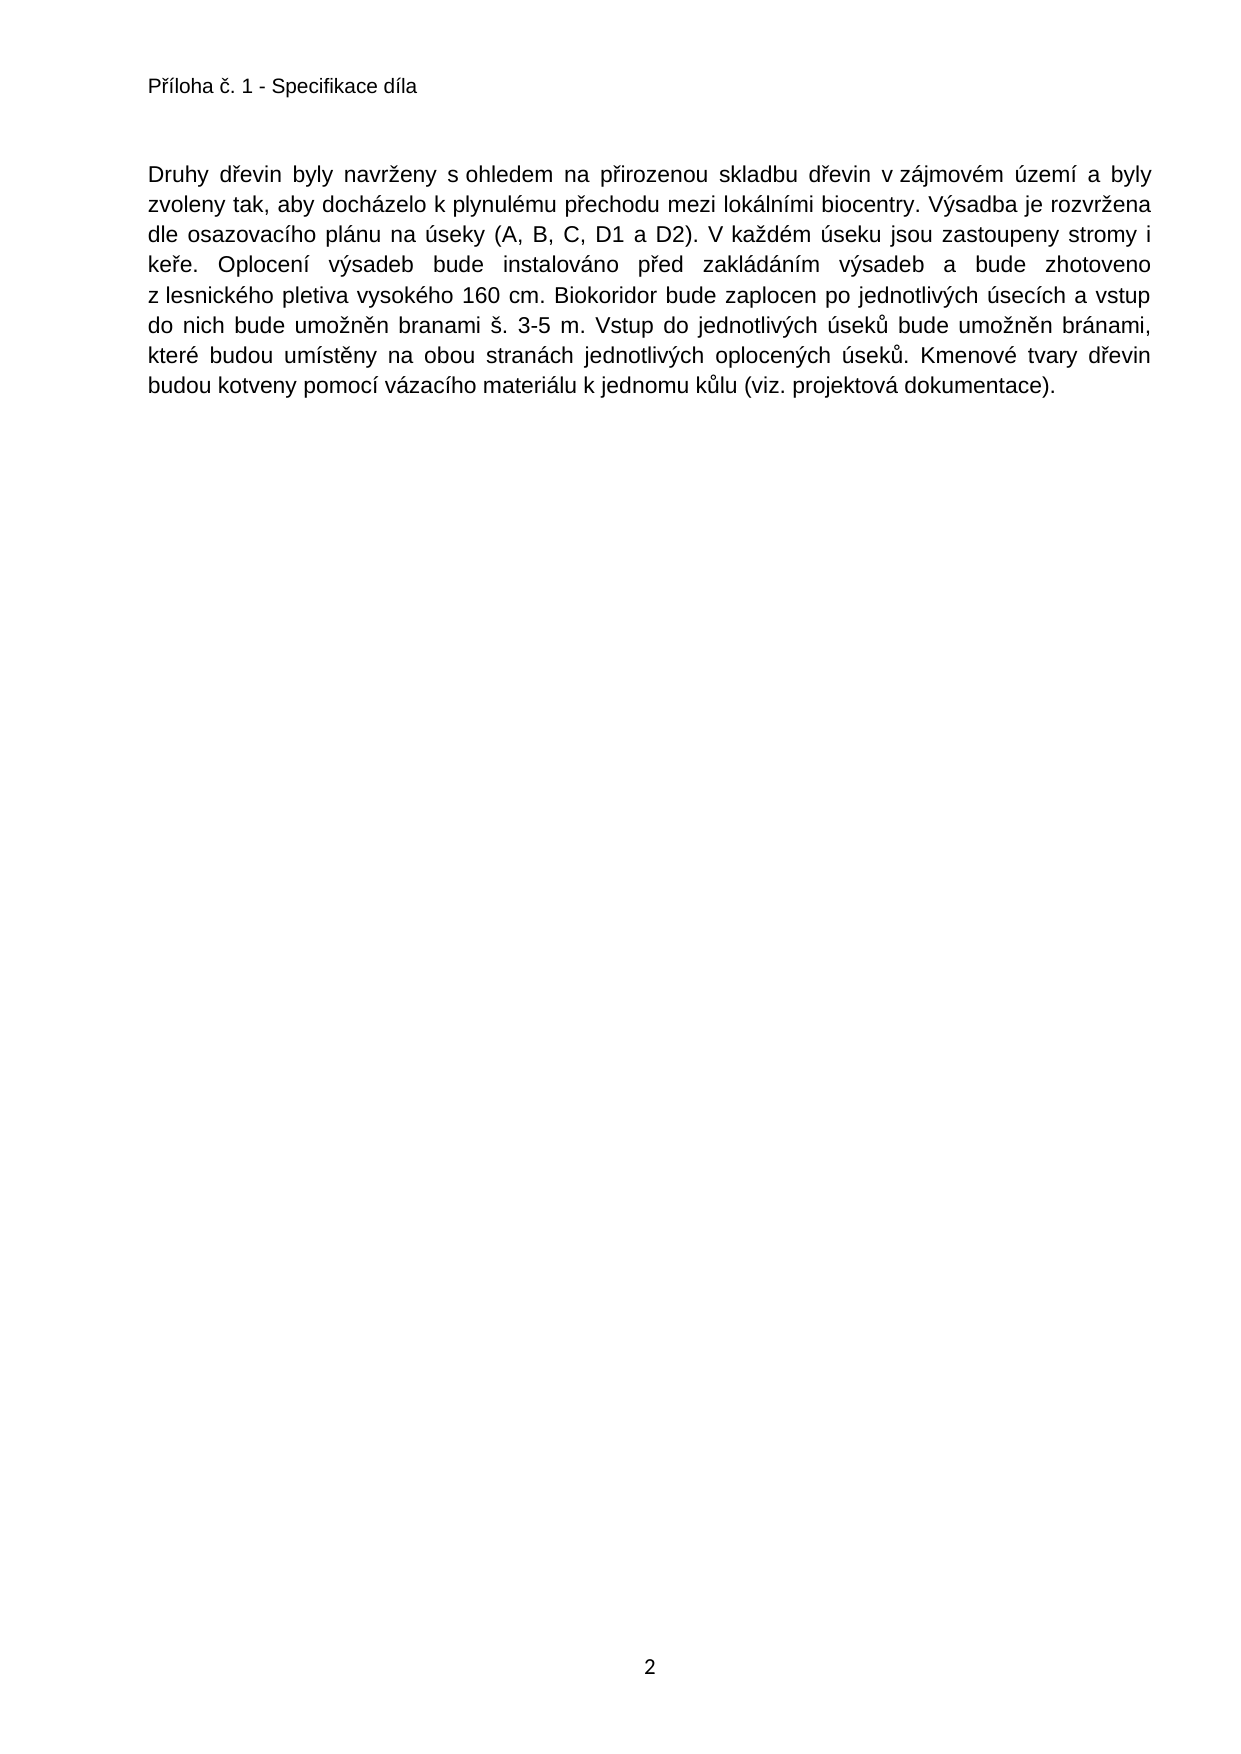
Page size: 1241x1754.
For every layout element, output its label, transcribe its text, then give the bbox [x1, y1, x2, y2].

text Druhy dřevin byly navrženy s ohledem na přirozenou skladbu dřevin v zájmovém území a byly zvoleny tak, aby docházelo k plynulému přechodu mezi lokálními biocentry. Výsadba je rozvržena dle osazovacího plánu na úseky (A, B, C, D1 a D2). V každém úseku jsou zastoupeny stromy i keře. Oplocení výsadeb bude instalováno před zakládáním výsadeb a bude zhotoveno z lesnického pletiva vysokého 160 cm. Biokoridor bude zaplocen po jednotlivých úsecích a vstup do nich bude umožněn branami š. 3-5 m. Vstup do jednotlivých úseků bude umožněn bránami, které budou umístěny na obou stranách jednotlivých oplocených úseků. Kmenové tvary dřevin budou kotveny pomocí vázacího materiálu k jednomu kůlu (viz. projektová dokumentace). [148, 161, 1152, 399]
